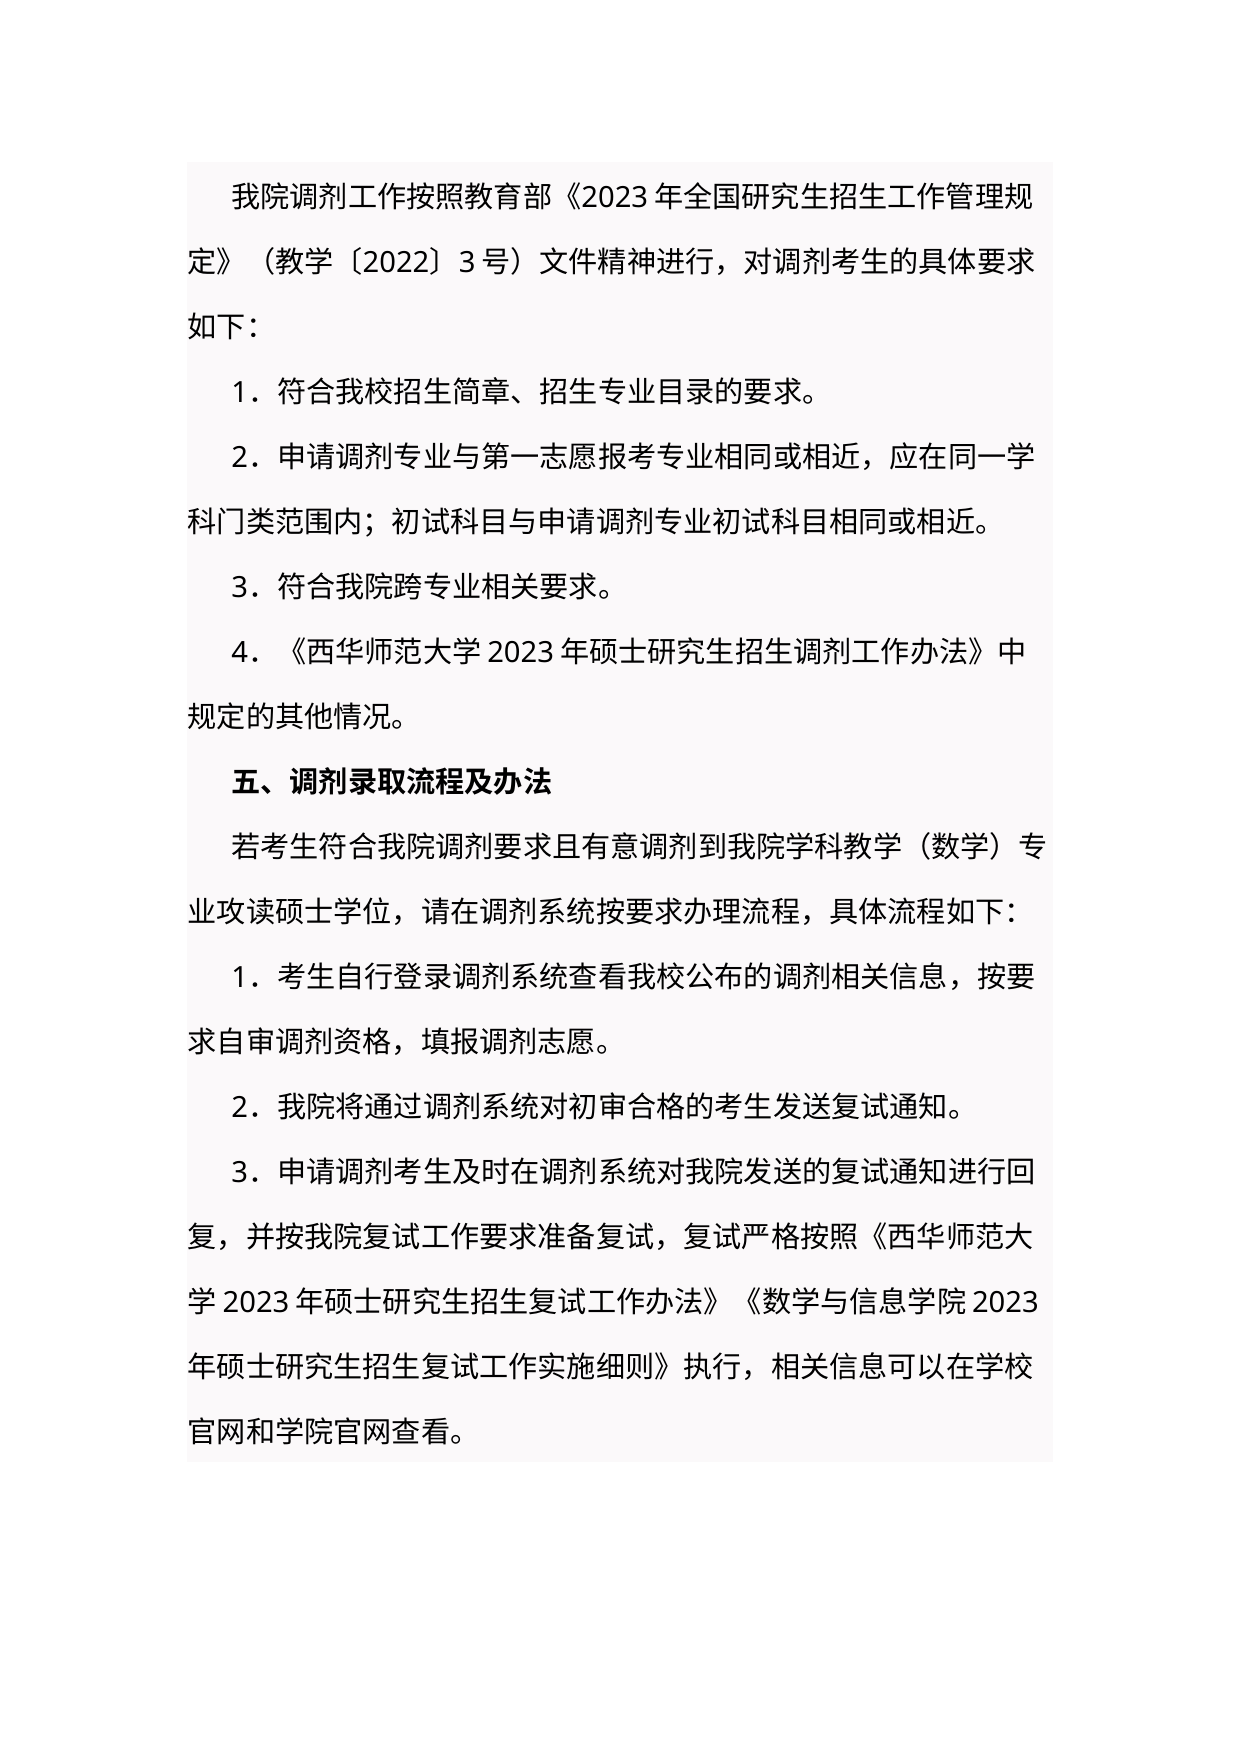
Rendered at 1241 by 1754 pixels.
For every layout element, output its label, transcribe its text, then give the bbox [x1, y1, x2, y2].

text 1．考生自行登录调剂系统查看我校公布的调剂相关信息，按要求自审调剂资格，填报调剂志愿。 [187, 942, 1053, 1072]
text 2．申请调剂专业与第一志愿报考专业相同或相近，应在同一学科门类范围内；初试科目与申请调剂专业初试科目相同或相近。 [187, 422, 1053, 552]
text 我院调剂工作按照教育部《2023年全国研究生招生工作管理规定》（教学〔2022〕3号）文件精神进行，对调剂考生的具体要求如下： [187, 162, 1053, 357]
text 若考生符合我院调剂要求且有意调剂到我院学科教学（数学）专业攻读硕士学位，请在调剂系统按要求办理流程，具体流程如下： [187, 812, 1053, 942]
text 3．符合我院跨专业相关要求。 [187, 552, 1053, 617]
text 2．我院将通过调剂系统对初审合格的考生发送复试通知。 [187, 1072, 1053, 1137]
text 1．符合我校招生简章、招生专业目录的要求。 [187, 357, 1053, 422]
text 4．《西华师范大学2023年硕士研究生招生调剂工作办法》中规定的其他情况。 [187, 617, 1053, 747]
text 3．申请调剂考生及时在调剂系统对我院发送的复试通知进行回复，并按我院复试工作要求准备复试，复试严格按照《西华师范大学2023年硕士研究生招生复试工作办法》《数学与信息学院2023年硕士研究生招生复试工作实施细则》执行，相关信息可以在学校官网和学院官网查看。 [187, 1137, 1053, 1462]
text 五、调剂录取流程及办法 [187, 747, 1053, 812]
